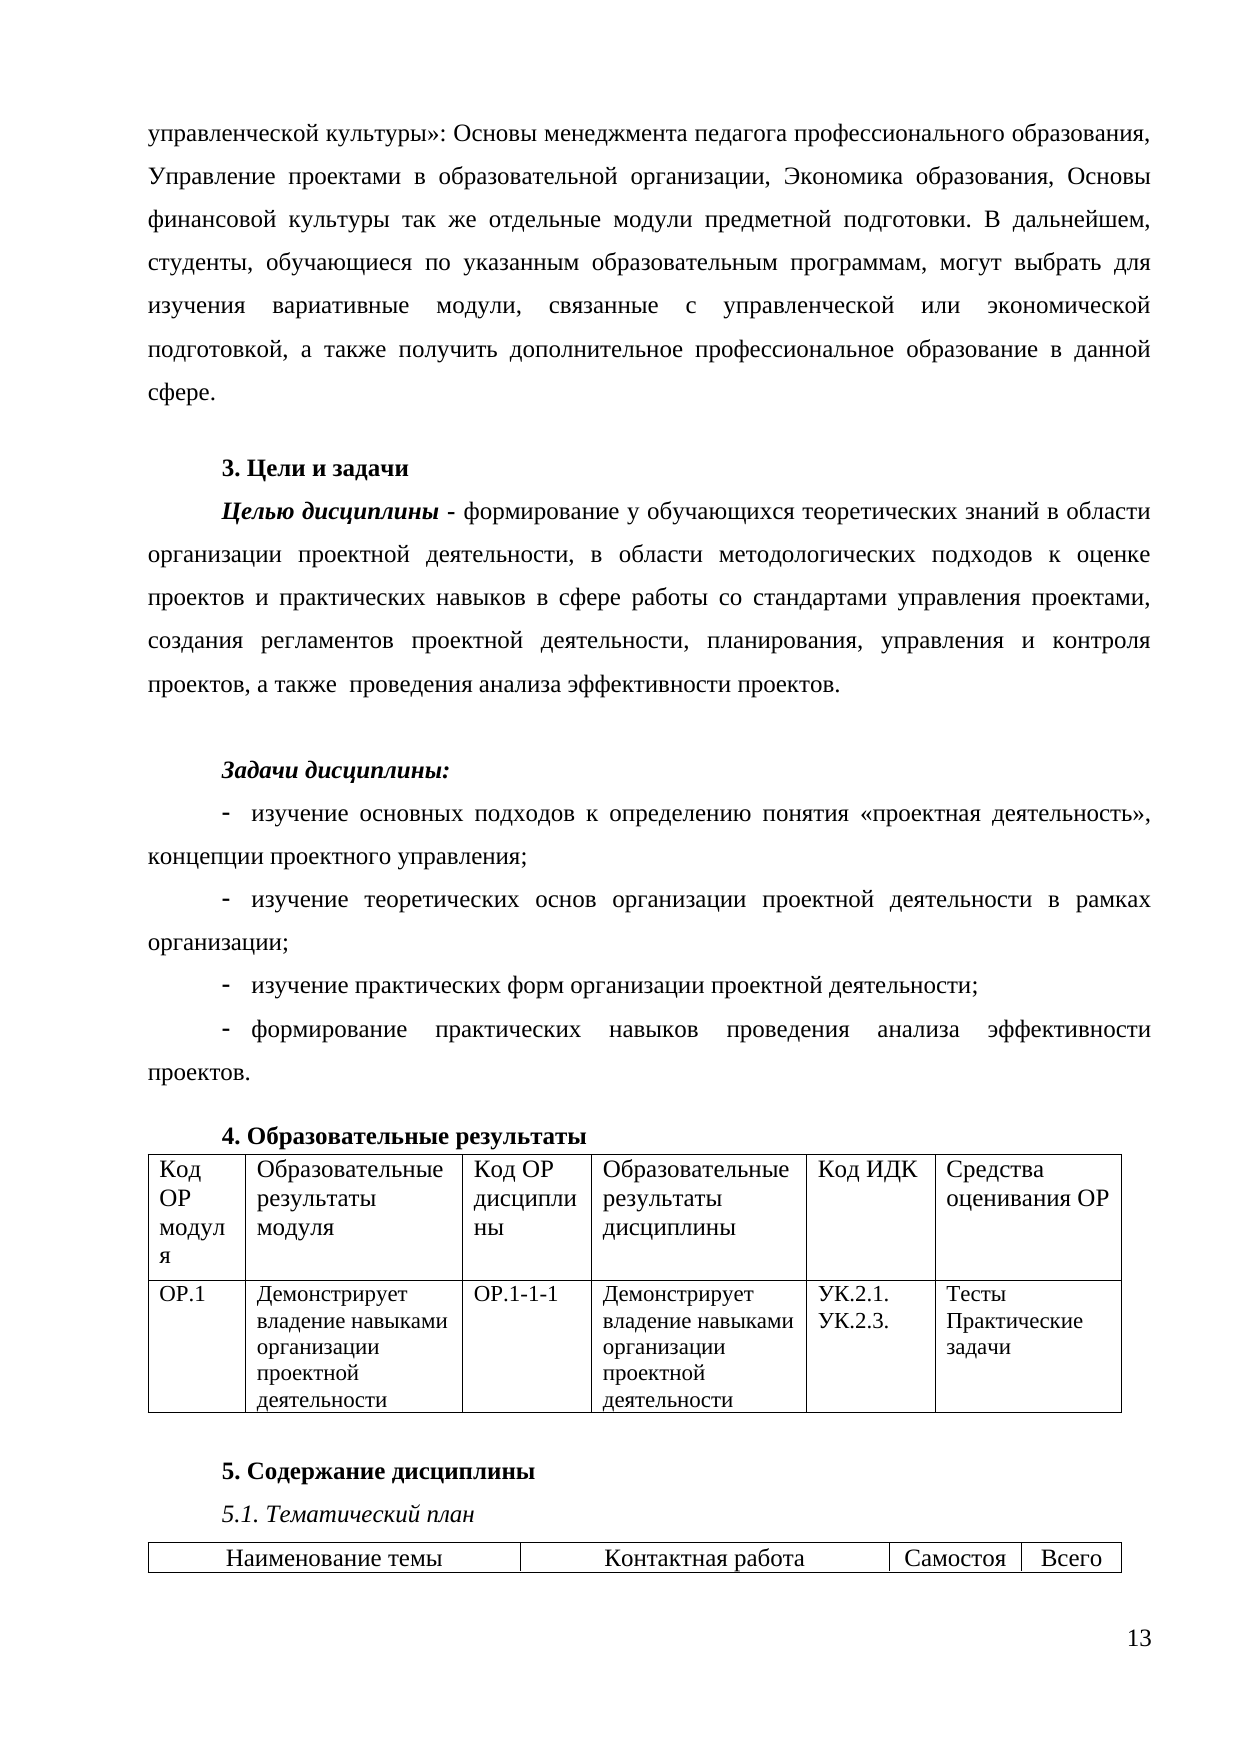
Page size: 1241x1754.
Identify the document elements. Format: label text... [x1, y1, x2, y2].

table_cell ОР.1-1-1 [463, 1281, 591, 1412]
table_cell ОР.1 [149, 1281, 245, 1412]
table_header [1022, 1543, 1121, 1571]
text Задачи дисциплины: [148, 755, 1152, 784]
list изучение практических форм организации проектной деятельности; [148, 971, 1152, 999]
table_cell Тесты Практические задачи [936, 1281, 1121, 1412]
table_header Средства оценивания ОР [936, 1155, 1121, 1280]
text 5.1. Тематический план [148, 1499, 1152, 1528]
text 4. Образовательные результаты [148, 1121, 1152, 1149]
table_header Наименование темы [149, 1543, 520, 1571]
table_cell Демонстрирует владение навыками организации проектной деятельности [246, 1281, 462, 1412]
table_cell Демонстрирует владение навыками организации проектной деятельности [592, 1281, 806, 1412]
text Целью дисциплины - формирование у обучающихся теоретических знаний в области организации проектной деятельности, в области методологических подходов к оценке проектов и практических навыков в сфере работы со стандартами управления проектами, создания регламентов проектной деятельности, планирования, управления и контроля проектов, а также проведения анализа эффективности проектов. [148, 496, 1152, 697]
table_header Образовательные результаты дисциплины [592, 1155, 806, 1280]
text 5. Содержание дисциплины [148, 1456, 1152, 1484]
table_header Код ОР модуля [149, 1155, 245, 1280]
list формирование практических навыков проведения анализа эффективности проектов. [148, 1014, 1152, 1086]
table_header Код ИДК [807, 1155, 935, 1280]
list изучение теоретических основ организации проектной деятельности в рамках организации; [148, 884, 1152, 956]
table_header Контактная работа [521, 1543, 889, 1571]
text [148, 118, 1152, 406]
table_header Образовательные результаты модуля [246, 1155, 462, 1280]
table_header Код ОР дисциплины [463, 1155, 591, 1280]
text 3. Цели и задачи [148, 453, 1152, 482]
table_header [890, 1543, 1021, 1571]
table_cell УК.2.1. УК.2.3. [807, 1281, 935, 1412]
list изучение основных подходов к определению понятия «проектная деятельность», концепции проектного управления; [148, 798, 1152, 870]
